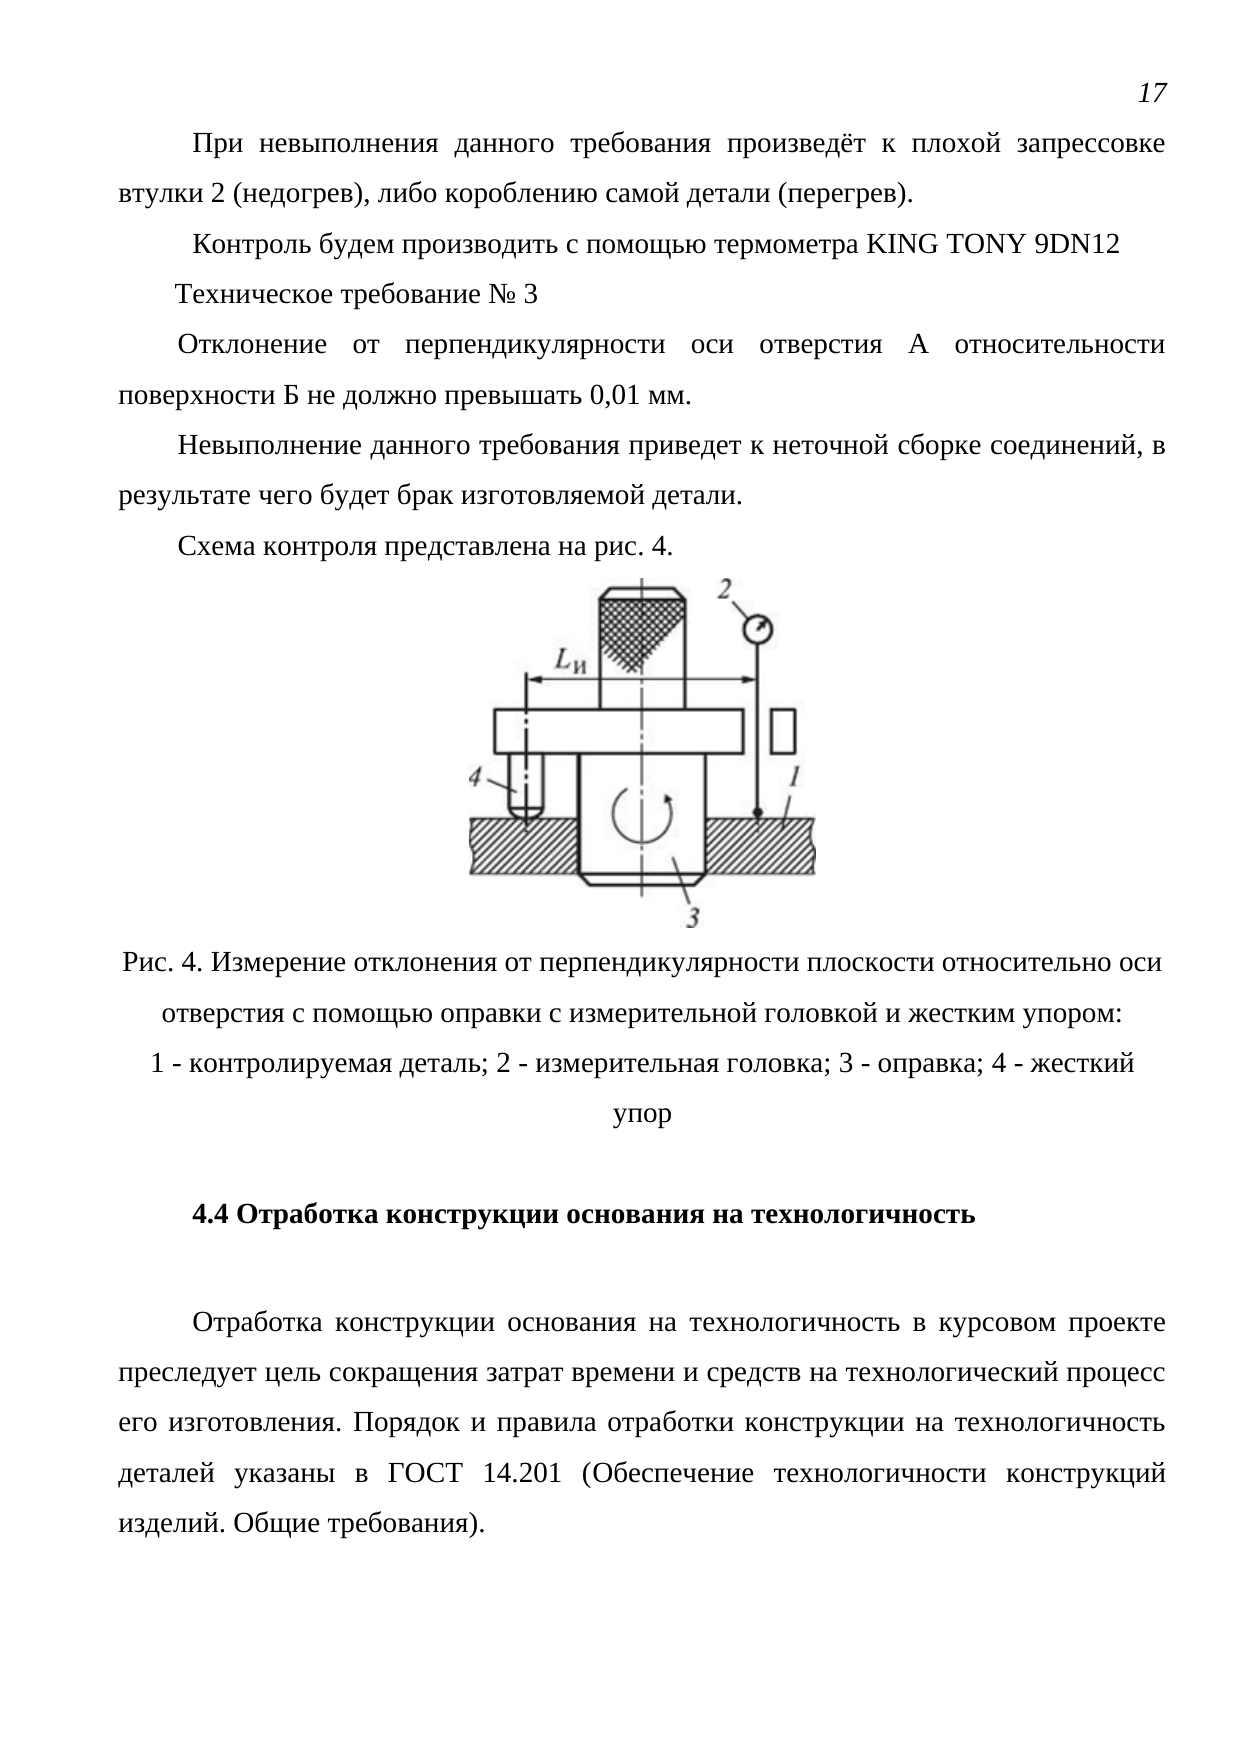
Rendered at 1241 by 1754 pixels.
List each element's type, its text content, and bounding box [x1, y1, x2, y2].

text Техническое требование № 3 [118, 276, 1166, 310]
text Отклонение от перпендикулярности оси отверстия А относительности поверхности Б не должно превышать 0,01 мм. [118, 326, 1166, 410]
text Рис. 4. Измерение отклонения от перпендикулярности плоскости относительно оси отверстия с помощью оправки с измерительной головкой и жестким упором: [118, 944, 1166, 1028]
text При невыполнения данного требования произведёт к плохой запрессовке втулки 2 (недогрев), либо короблению самой детали (перегрев). [118, 125, 1166, 209]
text Отработка конструкции основания на технологичность в курсовом проекте преследует цель сокращения затрат времени и средств на технологический процесс его изготовления. Порядок и правила отработки конструкции на технологичность деталей указаны в ГОСТ 14.201 (Oбеспечение технологичности конструкций изделий. Общие требования). [118, 1304, 1166, 1538]
text Контроль будем производить с помощью термометра KING TONY 9DN12 [118, 226, 1166, 259]
text 1 - контролируемая деталь; 2 - измерительная головка; 3 - оправка; 4 - жесткий упор [118, 1045, 1166, 1129]
text Схема контроля представлена на рис. 4. [118, 528, 1166, 561]
subtitle Отработка конструкции основания на технологичность [118, 1196, 1166, 1229]
text Невыполнение данного требования приведет к неточной сборке соединений, в результате чего будет брак изготовляемой детали. [118, 427, 1166, 511]
picture [468, 578, 816, 928]
